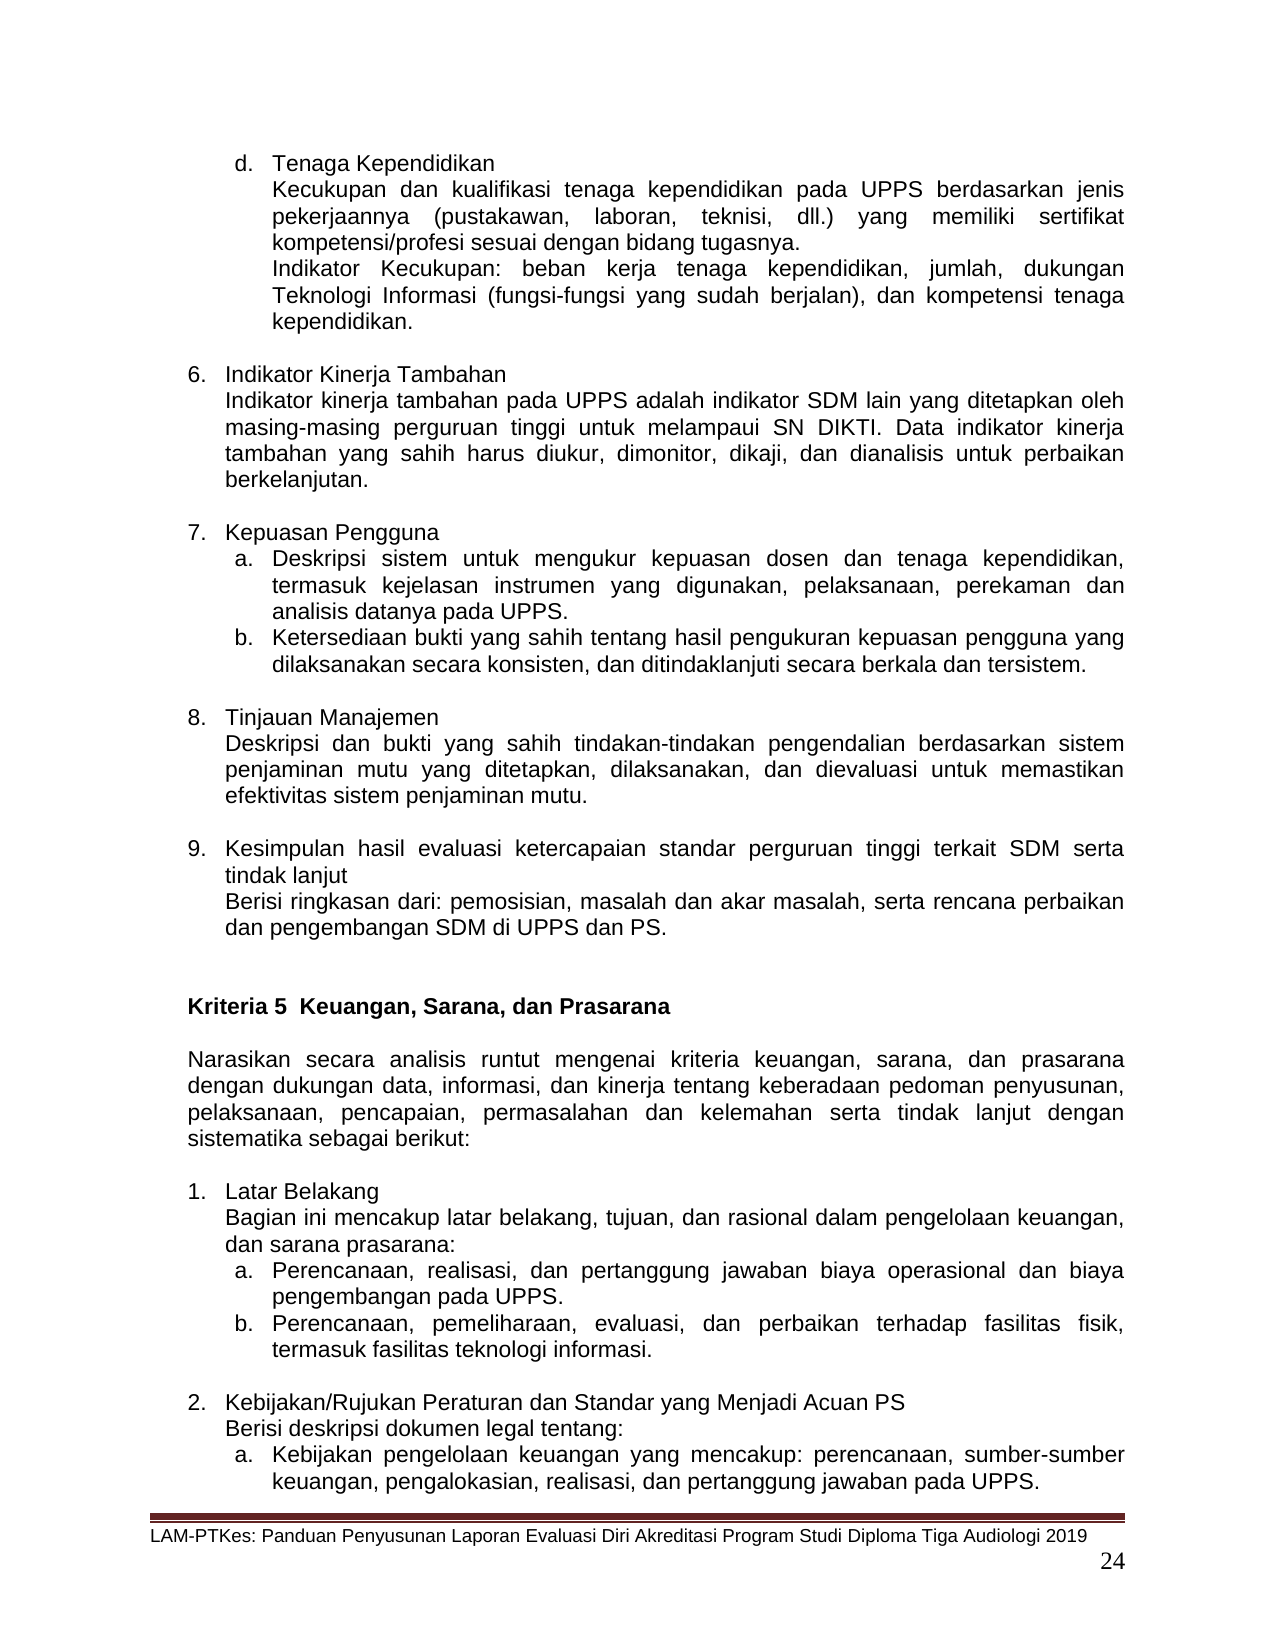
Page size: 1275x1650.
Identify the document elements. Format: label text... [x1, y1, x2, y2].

text Berisi deskripsi dokumen legal tentang: [225, 1415, 1125, 1441]
subtitle Kriteria 5 Keuangan, Sarana, dan Prasarana [187, 993, 1125, 1020]
text Deskripsi dan bukti yang sahih tindakan-tindakan pengendalian berdasarkan sistem penjaminan mutu yang ditetapkan, dilaksanakan, dan dievaluasi untuk memastikan efektivitas sistem penjaminan mutu. [225, 730, 1125, 809]
list Perencanaan, pemeliharaan, evaluasi, dan perbaikan terhadap fasilitas fisik, termasuk fasilitas teknologi informasi. [234, 1309, 1125, 1362]
list Indikator Kinerja Tambahan [187, 361, 1125, 387]
list Kesimpulan hasil evaluasi ketercapaian standar perguruan tinggi terkait SDM serta tindak lanjut [187, 835, 1125, 888]
text Indikator kinerja tambahan pada UPPS adalah indikator SDM lain yang ditetapkan oleh masing-masing perguruan tinggi untuk melampaui SN DIKTI. Data indikator kinerja tambahan yang sahih harus diukur, dimonitor, dikaji, dan dianalisis untuk perbaikan berkelanjutan. [225, 387, 1125, 493]
list Kebijakan/Rujukan Peraturan dan Standar yang Menjadi Acuan PS [187, 1389, 1125, 1415]
list Kebijakan pengelolaan keuangan yang mencakup: perencanaan, sumber-sumber keuangan, pengalokasian, realisasi, dan pertanggung jawaban pada UPPS. [234, 1441, 1125, 1494]
list Kepuasan Pengguna [187, 519, 1125, 545]
list Perencanaan, realisasi, dan pertanggung jawaban biaya operasional dan biaya pengembangan pada UPPS. [234, 1257, 1125, 1309]
list Ketersediaan bukti yang sahih tentang hasil pengukuran kepuasan pengguna yang dilaksanakan secara konsisten, dan ditindaklanjuti secara berkala dan tersistem. [234, 624, 1125, 677]
list Deskripsi sistem untuk mengukur kepuasan dosen dan tenaga kependidikan, termasuk kejelasan instrumen yang digunakan, pelaksanaan, perekaman dan analisis datanya pada UPPS. [234, 545, 1125, 624]
text Berisi ringkasan dari: pemosisian, masalah dan akar masalah, serta rencana perbaikan dan pengembangan SDM di UPPS dan PS. [225, 888, 1125, 941]
text Indikator Kecukupan: beban kerja tenaga kependidikan, jumlah, dukungan Teknologi Informasi (fungsi-fungsi yang sudah berjalan), dan kompetensi tenaga kependidikan. [272, 255, 1125, 334]
list Tenaga Kependidikan [234, 150, 1125, 176]
text Kecukupan dan kualifikasi tenaga kependidikan pada UPPS berdasarkan jenis pekerjaannya (pustakawan, laboran, teknisi, dll.) yang memiliki sertifikat kompetensi/profesi sesuai dengan bidang tugasnya. [272, 176, 1125, 255]
text Bagian ini mencakup latar belakang, tujuan, dan rasional dalam pengelolaan keuangan, dan sarana prasarana: [225, 1204, 1125, 1257]
text Narasikan secara analisis runtut mengenai kriteria keuangan, sarana, dan prasarana dengan dukungan data, informasi, dan kinerja tentang keberadaan pedoman penyusunan, pelaksanaan, pencapaian, permasalahan dan kelemahan serta tindak lanjut dengan sistematika sebagai berikut: [187, 1046, 1125, 1151]
list Latar Belakang [187, 1178, 1125, 1204]
list Tinjauan Manajemen [187, 703, 1125, 730]
